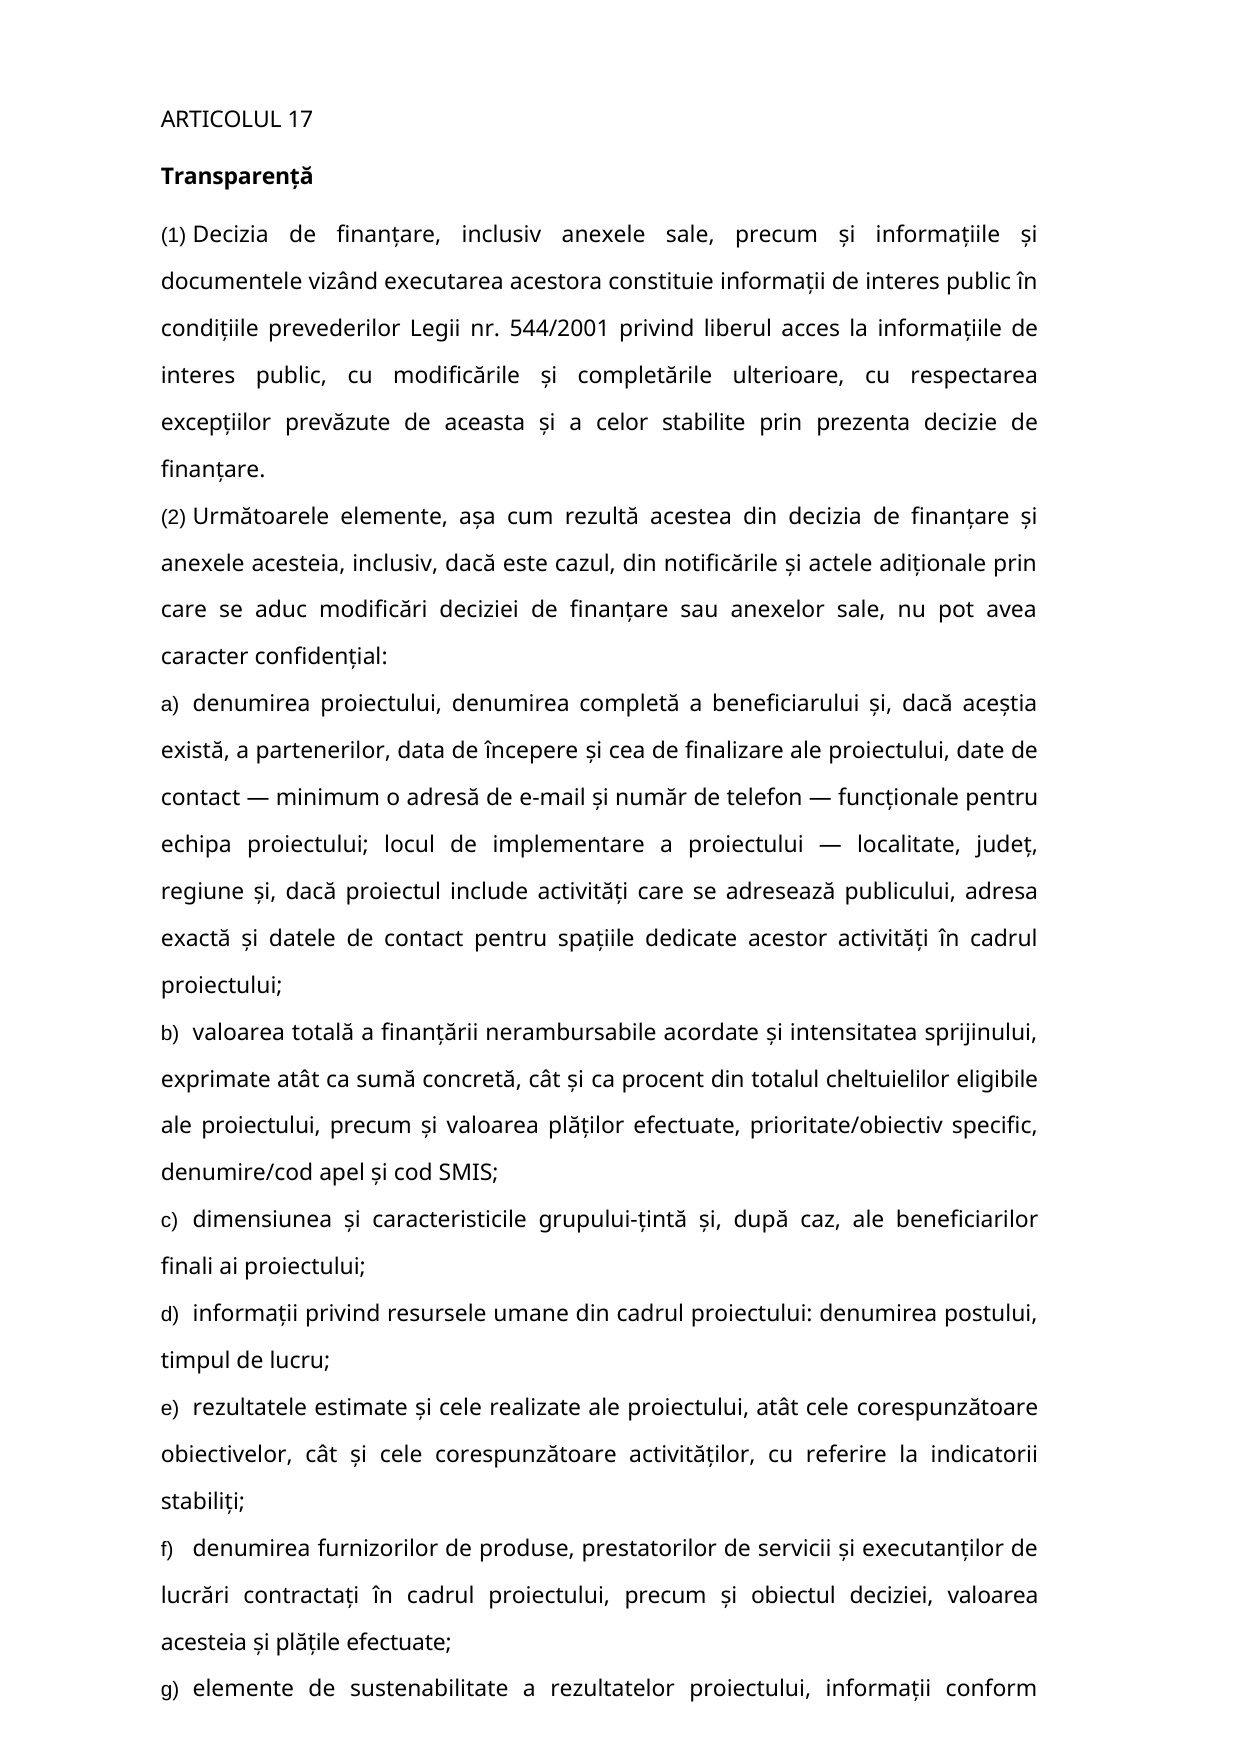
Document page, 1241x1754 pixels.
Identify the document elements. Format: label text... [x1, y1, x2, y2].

list denumirea furnizorilor de produse, prestatorilor de servicii și executanților de lucrări contractați în cadrul proiectului, precum și obiectul deciziei, valoarea acesteia și plățile efectuate; [161, 1532, 1038, 1657]
list rezultatele estimate și cele realizate ale proiectului, atât cele corespunzătoare obiectivelor, cât și cele corespunzătoare activităților, cu referire la indicatorii stabiliți; [161, 1391, 1038, 1516]
list valoarea totală a finanțării nerambursabile acordate și intensitatea sprijinului, exprimate atât ca sumă concretă, cât și ca procent din totalul cheltuielilor eligibile ale proiectului, precum și valoarea plăților efectuate, prioritate/obiectiv specific, denumire/cod apel și cod SMIS; [161, 1016, 1038, 1187]
text ARTICOLUL 17 [161, 103, 1038, 135]
list informații privind resursele umane din cadrul proiectului: denumirea postului, timpul de lucru; [161, 1297, 1038, 1375]
list Următoarele elemente, așa cum rezultă acestea din decizia de finanțare și anexele acesteia, inclusiv, dacă este cazul, din notificările și actele adiționale prin care se aduc modificări deciziei de finanțare sau anexelor sale, nu pot avea caracter confidențial: [161, 500, 1038, 672]
text Transparență [161, 160, 1038, 192]
list dimensiunea și caracteristicile grupului-țintă și, după caz, ale beneficiarilor finali ai proiectului; [161, 1203, 1038, 1281]
list Decizia de finanțare, inclusiv anexele sale, precum și informațiile și documentele vizând executarea acestora constituie informații de interes public în condițiile prevederilor Legii nr. 544/2001 privind liberul acces la informațiile de interes public, cu modificările și completările ulterioare, cu respectarea excepțiilor prevăzute de aceasta și a celor stabilite prin prezenta decizie de finanțare. [161, 218, 1038, 484]
list denumirea proiectului, denumirea completă a beneficiarului și, dacă aceștia există, a partenerilor, data de începere și cea de finalizare ale proiectului, date de contact — minimum o adresă de e-mail și număr de telefon — funcționale pentru echipa proiectului; locul de implementare a proiectului — localitate, județ, regiune și, dacă proiectul include activități care se adresează publicului, adresa exactă și datele de contact pentru spațiile dedicate acestor activități în cadrul proiectului; [161, 687, 1038, 1000]
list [161, 1672, 1038, 1704]
